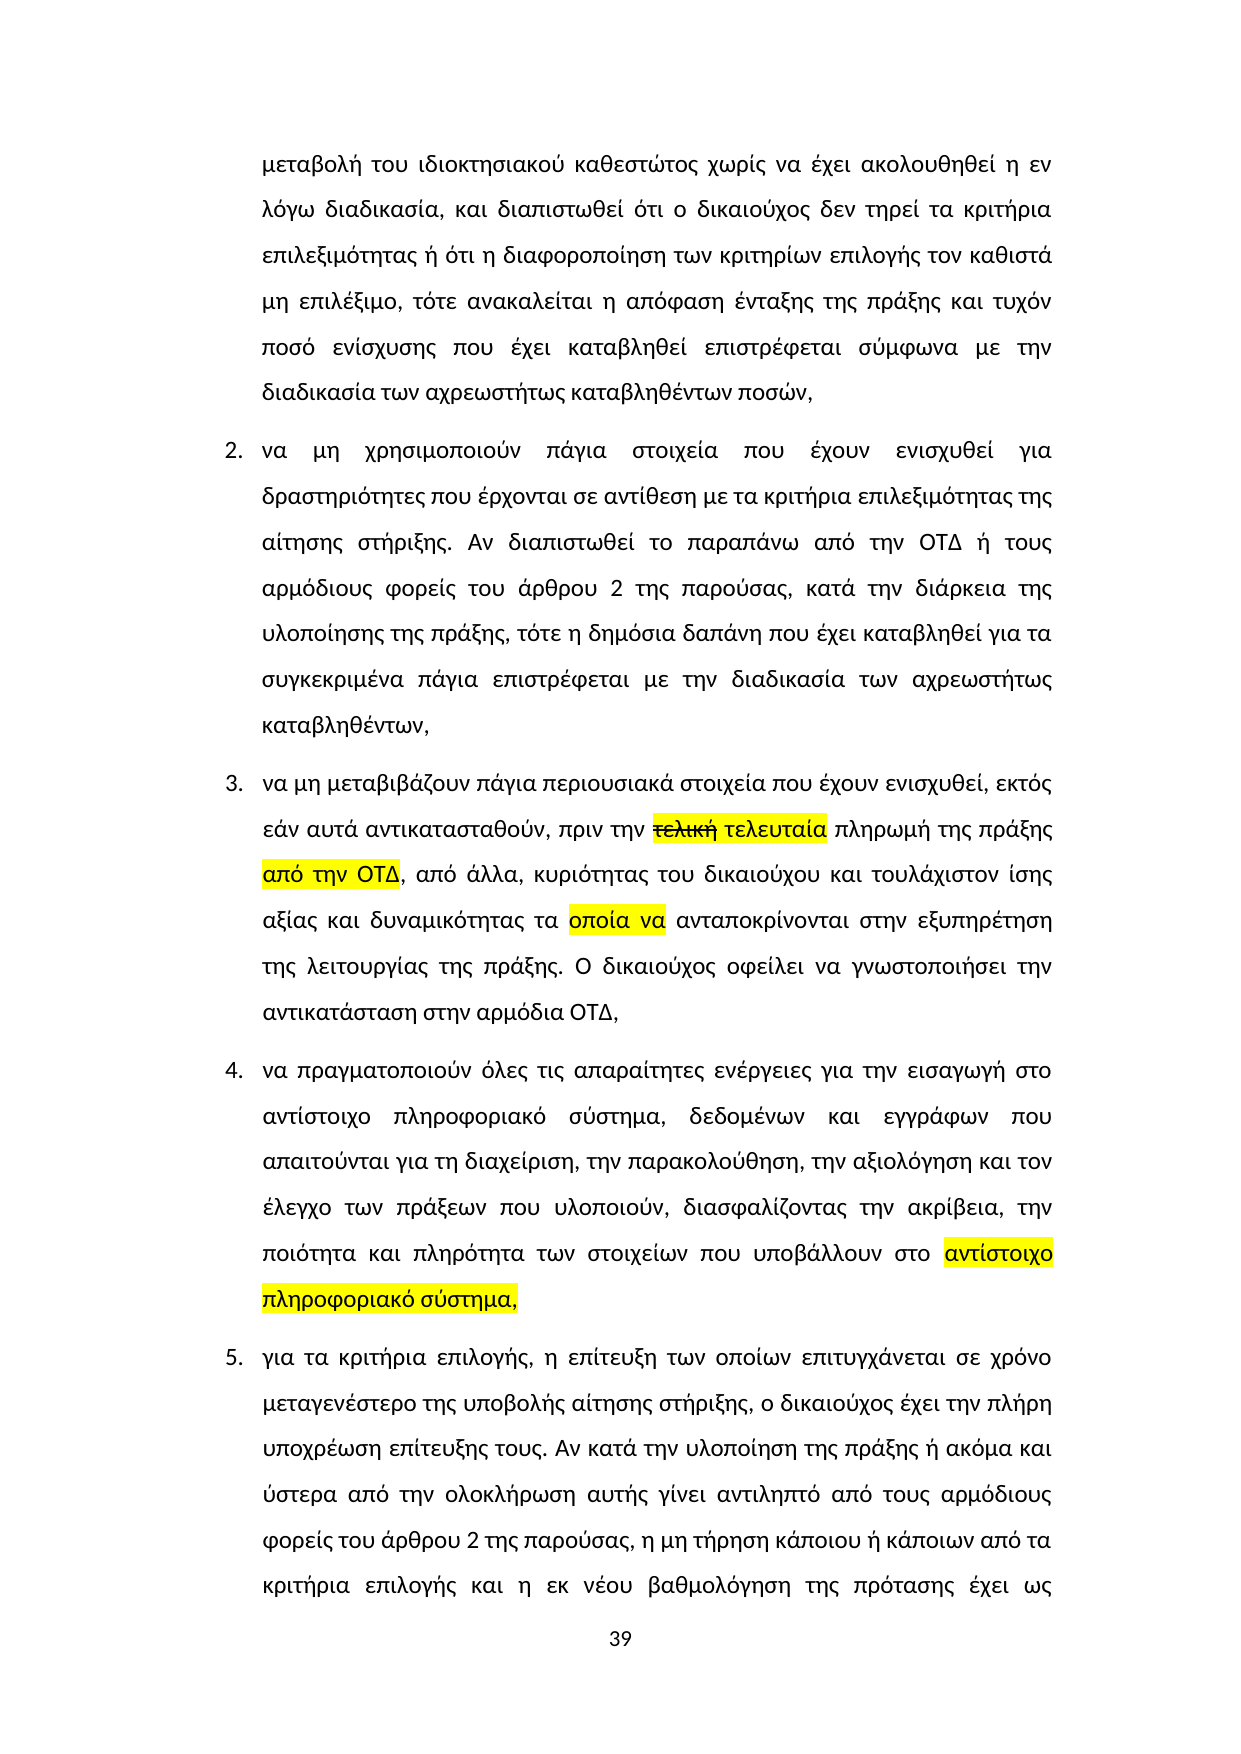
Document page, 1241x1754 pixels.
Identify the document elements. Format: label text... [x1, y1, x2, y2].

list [224, 148, 1053, 407]
list να μη χρησιμοποιούν πάγια στοιχεία που έχουν ενισχυθεί για δραστηριότητες που έρχονται σε αντίθεση με τα κριτήρια επιλεξιμότητας της αίτησης στήριξης. Αν διαπιστωθεί το παραπάνω από την ΟΤΔ ή τους αρμόδιους φορείς του άρθρου 2 της παρούσας, κατά την διάρκεια της υλοποίησης της πράξης, τότε η δημόσια δαπάνη που έχει καταβληθεί για τα συγκεκριμένα πάγια επιστρέφεται με την διαδικασία των αχρεωστήτως καταβληθέντων, [224, 434, 1053, 739]
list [225, 1341, 1053, 1600]
list να πραγματοποιούν όλες τις απαραίτητες ενέργειες για την εισαγωγή στο αντίστοιχο πληροφοριακό σύστημα, δεδομένων και εγγράφων που απαιτούνται για τη διαχείριση, την παρακολούθηση, την αξιολόγηση και τον έλεγχο των πράξεων που υλοποιούν, διασφαλίζοντας την ακρίβεια, την ποιότητα και πληρότητα των στοιχείων που υποβάλλουν στο αντίστοιχο πληροφοριακό σύστημα, [225, 1054, 1053, 1313]
list να μη μεταβιβάζουν πάγια περιουσιακά στοιχεία που έχουν ενισχυθεί, εκτός εάν αυτά αντικατασταθούν, πριν την τελική τελευταία πληρωμή της πράξης από την ΟΤΔ, από άλλα, κυριότητας του δικαιούχου και τουλάχιστον ίσης αξίας και δυναμικότητας τα οποία να ανταποκρίνονται στην εξυπηρέτηση της λειτουργίας της πράξης. Ο δικαιούχος οφείλει να γνωστοποιήσει την αντικατάσταση στην αρμόδια ΟΤΔ, [225, 767, 1053, 1026]
